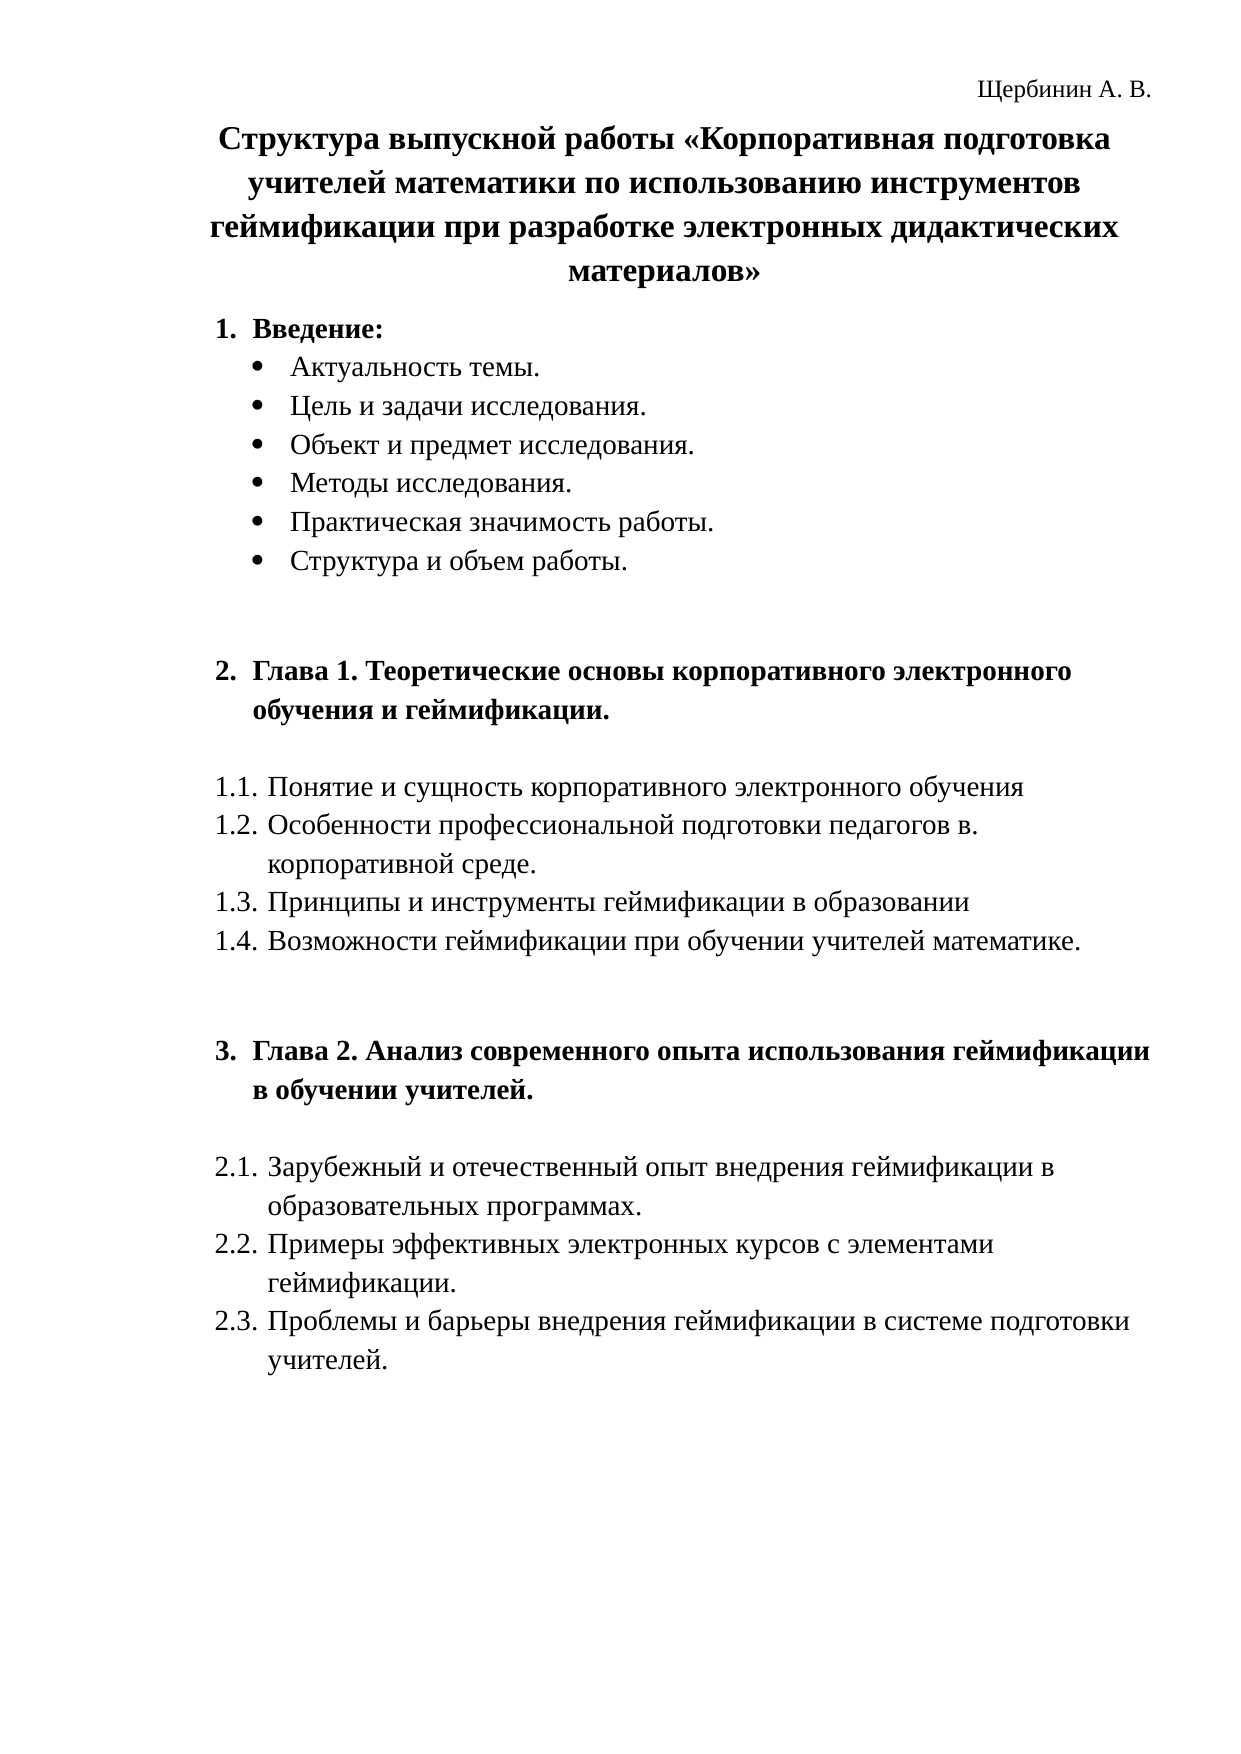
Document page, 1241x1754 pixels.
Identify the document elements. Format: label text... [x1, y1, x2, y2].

text Структура выпускной работы «Корпоративная подготовка учителей математики по использованию инструментов геймификации при разработке электронных дидактических материалов» [177, 118, 1152, 289]
list Введение: [215, 311, 1152, 344]
list Объект и предмет исследования. [252, 427, 1152, 461]
list Структура и объем работы. [252, 543, 1152, 576]
list Практическая значимость работы. [252, 504, 1152, 538]
list Зарубежный и отечественный опыт внедрения геймификации в образовательных программах. [214, 1149, 1152, 1221]
list Глава 2. Анализ современного опыта использования геймификации в обучении учителей. [215, 1033, 1152, 1106]
list Особенности профессиональной подготовки педагогов в. корпоративной среде. [214, 807, 1152, 879]
list Возможности геймификации при обучении учителей математике. [214, 923, 1152, 957]
list Цель и задачи исследования. [252, 388, 1152, 422]
list Проблемы и барьеры внедрения геймификации в системе подготовки учителей. [214, 1303, 1152, 1375]
list Принципы и инструменты геймификации в образовании [214, 884, 1152, 918]
list Методы исследования. [252, 466, 1152, 499]
list Примеры эффективных электронных курсов с элементами геймификации. [214, 1226, 1152, 1298]
list Актуальность темы. [252, 349, 1152, 383]
list Глава 1. Теоретические основы корпоративного электронного обучения и геймификации. [215, 653, 1152, 725]
list Понятие и сущность корпоративного электронного обучения [214, 769, 1152, 802]
